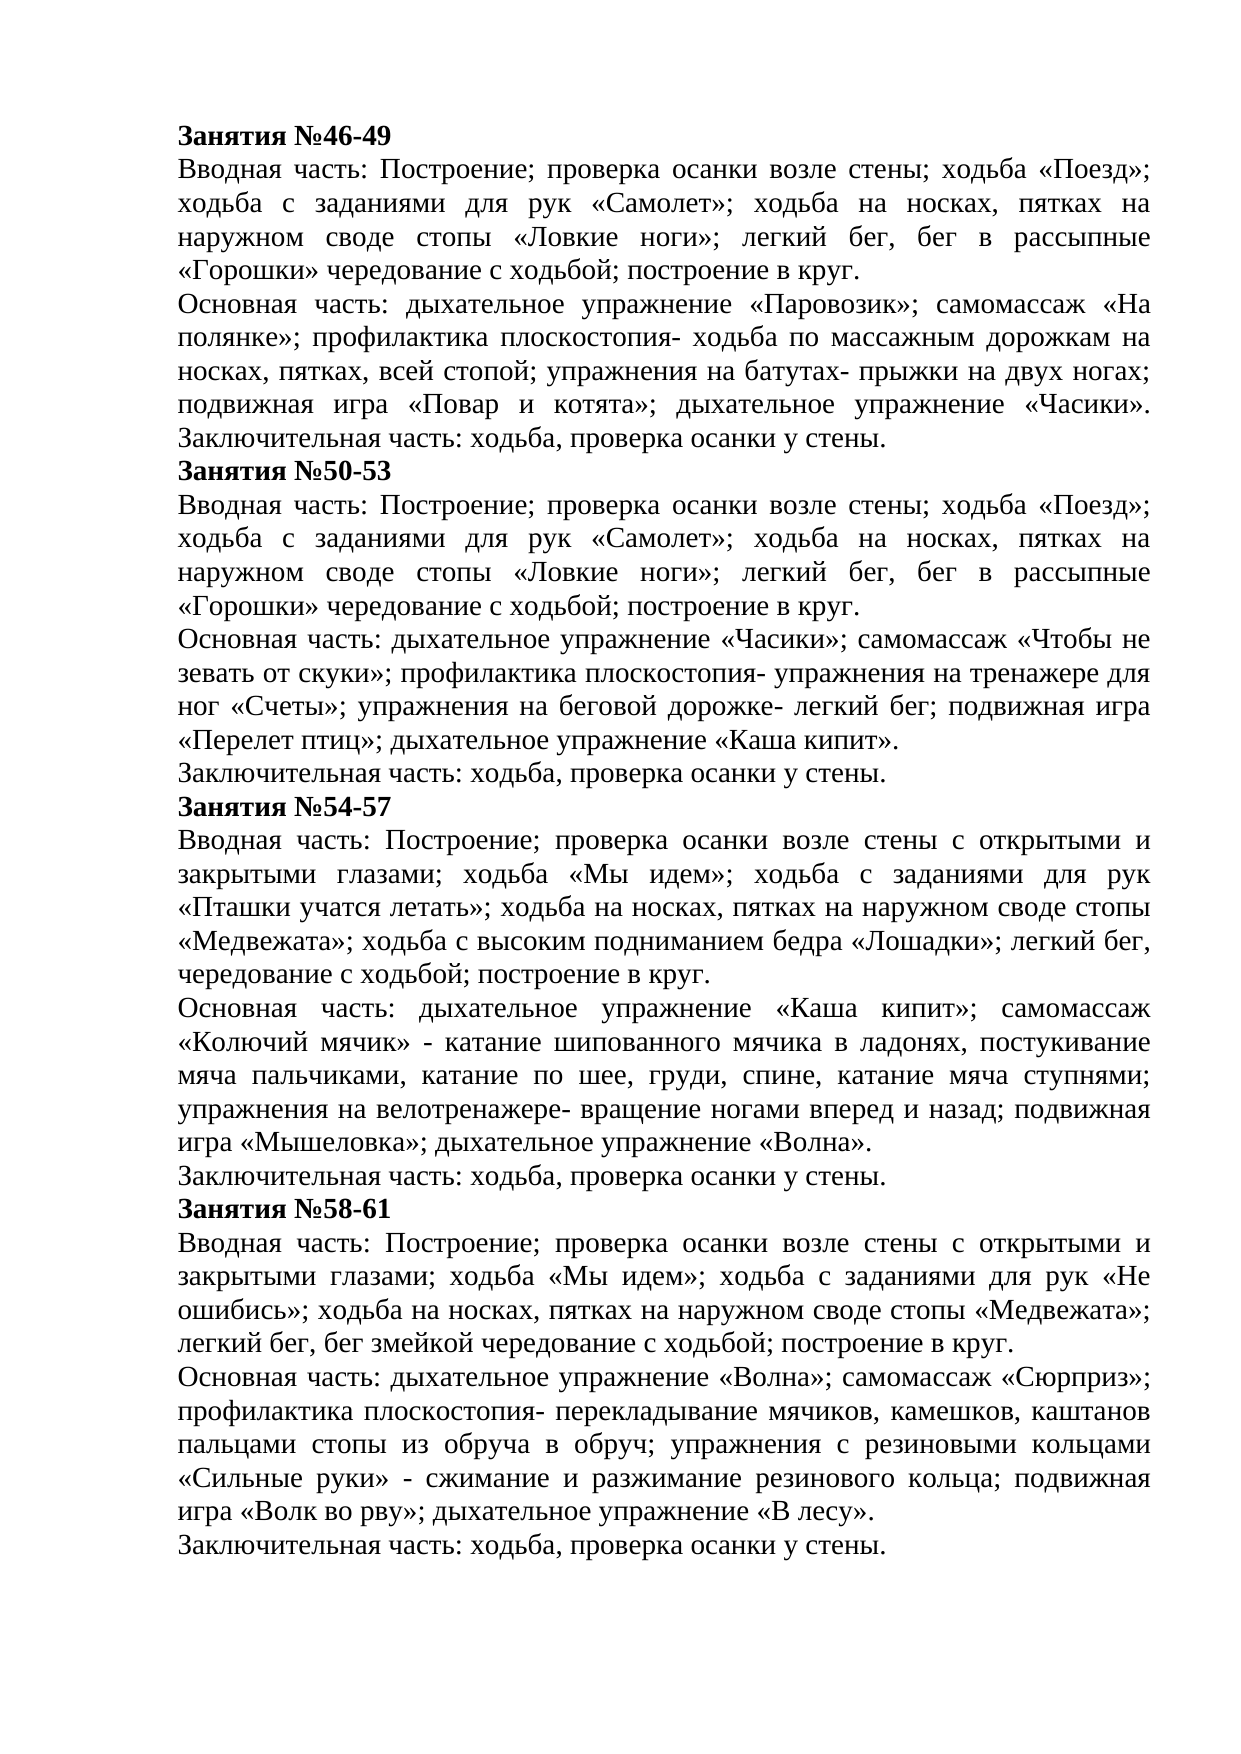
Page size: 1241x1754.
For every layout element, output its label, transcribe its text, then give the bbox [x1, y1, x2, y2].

text Занятия №54-57 [177, 789, 1152, 822]
text Заключительная часть: ходьба, проверка осанки у стены. [177, 1158, 1152, 1191]
text Вводная часть: Построение; проверка осанки возле стены; ходьба «Поезд»; ходьба с заданиями для рук «Самолет»; ходьба на носках, пятках на наружном своде стопы «Ловкие ноги»; легкий бег, бег в рассыпные «Горошки» чередование с ходьбой; построение в круг. [177, 152, 1152, 286]
text Заключительная часть: ходьба, проверка осанки у стены. [177, 1527, 1152, 1560]
text Занятия №58-61 [177, 1191, 1152, 1225]
text Основная часть: дыхательное упражнение «Паровозик»; самомассаж «На полянке»; профилактика плоскостопия- ходьба по массажным дорожкам на носках, пятках, всей стопой; упражнения на батутах- прыжки на двух ногах; подвижная игра «Повар и котята»; дыхательное упражнение «Часики». Заключительная часть: ходьба, проверка осанки у стены. [177, 286, 1152, 453]
text Занятия №50-53 [177, 453, 1152, 487]
text Вводная часть: Построение; проверка осанки возле стены с открытыми и закрытыми глазами; ходьба «Мы идем»; ходьба с заданиями для рук «Пташки учатся летать»; ходьба на носках, пятках на наружном своде стопы «Медвежата»; ходьба с высоким подниманием бедра «Лошадки»; легкий бег, чередование с ходьбой; построение в круг. [177, 822, 1152, 990]
text Вводная часть: Построение; проверка осанки возле стены с открытыми и закрытыми глазами; ходьба «Мы идем»; ходьба с заданиями для рук «Не ошибись»; ходьба на носках, пятках на наружном своде стопы «Медвежата»; легкий бег, бег змейкой чередование с ходьбой; построение в круг. [177, 1225, 1152, 1359]
text Основная часть: дыхательное упражнение «Волна»; самомассаж «Сюрприз»; профилактика плоскостопия- перекладывание мячиков, камешков, каштанов пальцами стопы из обруча в обруч; упражнения с резиновыми кольцами «Сильные руки» - сжимание и разжимание резинового кольца; подвижная игра «Волк во рву»; дыхательное упражнение «В лесу». [177, 1359, 1152, 1527]
text Основная часть: дыхательное упражнение «Каша кипит»; самомассаж «Колючий мячик» - катание шипованного мячика в ладонях, постукивание мяча пальчиками, катание по шее, груди, спине, катание мяча ступнями; упражнения на велотренажере- вращение ногами вперед и назад; подвижная игра «Мышеловка»; дыхательное упражнение «Волна». [177, 990, 1152, 1158]
text Заключительная часть: ходьба, проверка осанки у стены. [177, 755, 1152, 789]
text Занятия №46-49 [177, 118, 1152, 152]
text Основная часть: дыхательное упражнение «Часики»; самомассаж «Чтобы не зевать от скуки»; профилактика плоскостопия- упражнения на тренажере для ног «Счеты»; упражнения на беговой дорожке- легкий бег; подвижная игра «Перелет птиц»; дыхательное упражнение «Каша кипит». [177, 621, 1152, 755]
text Вводная часть: Построение; проверка осанки возле стены; ходьба «Поезд»; ходьба с заданиями для рук «Самолет»; ходьба на носках, пятках на наружном своде стопы «Ловкие ноги»; легкий бег, бег в рассыпные «Горошки» чередование с ходьбой; построение в круг. [177, 487, 1152, 621]
